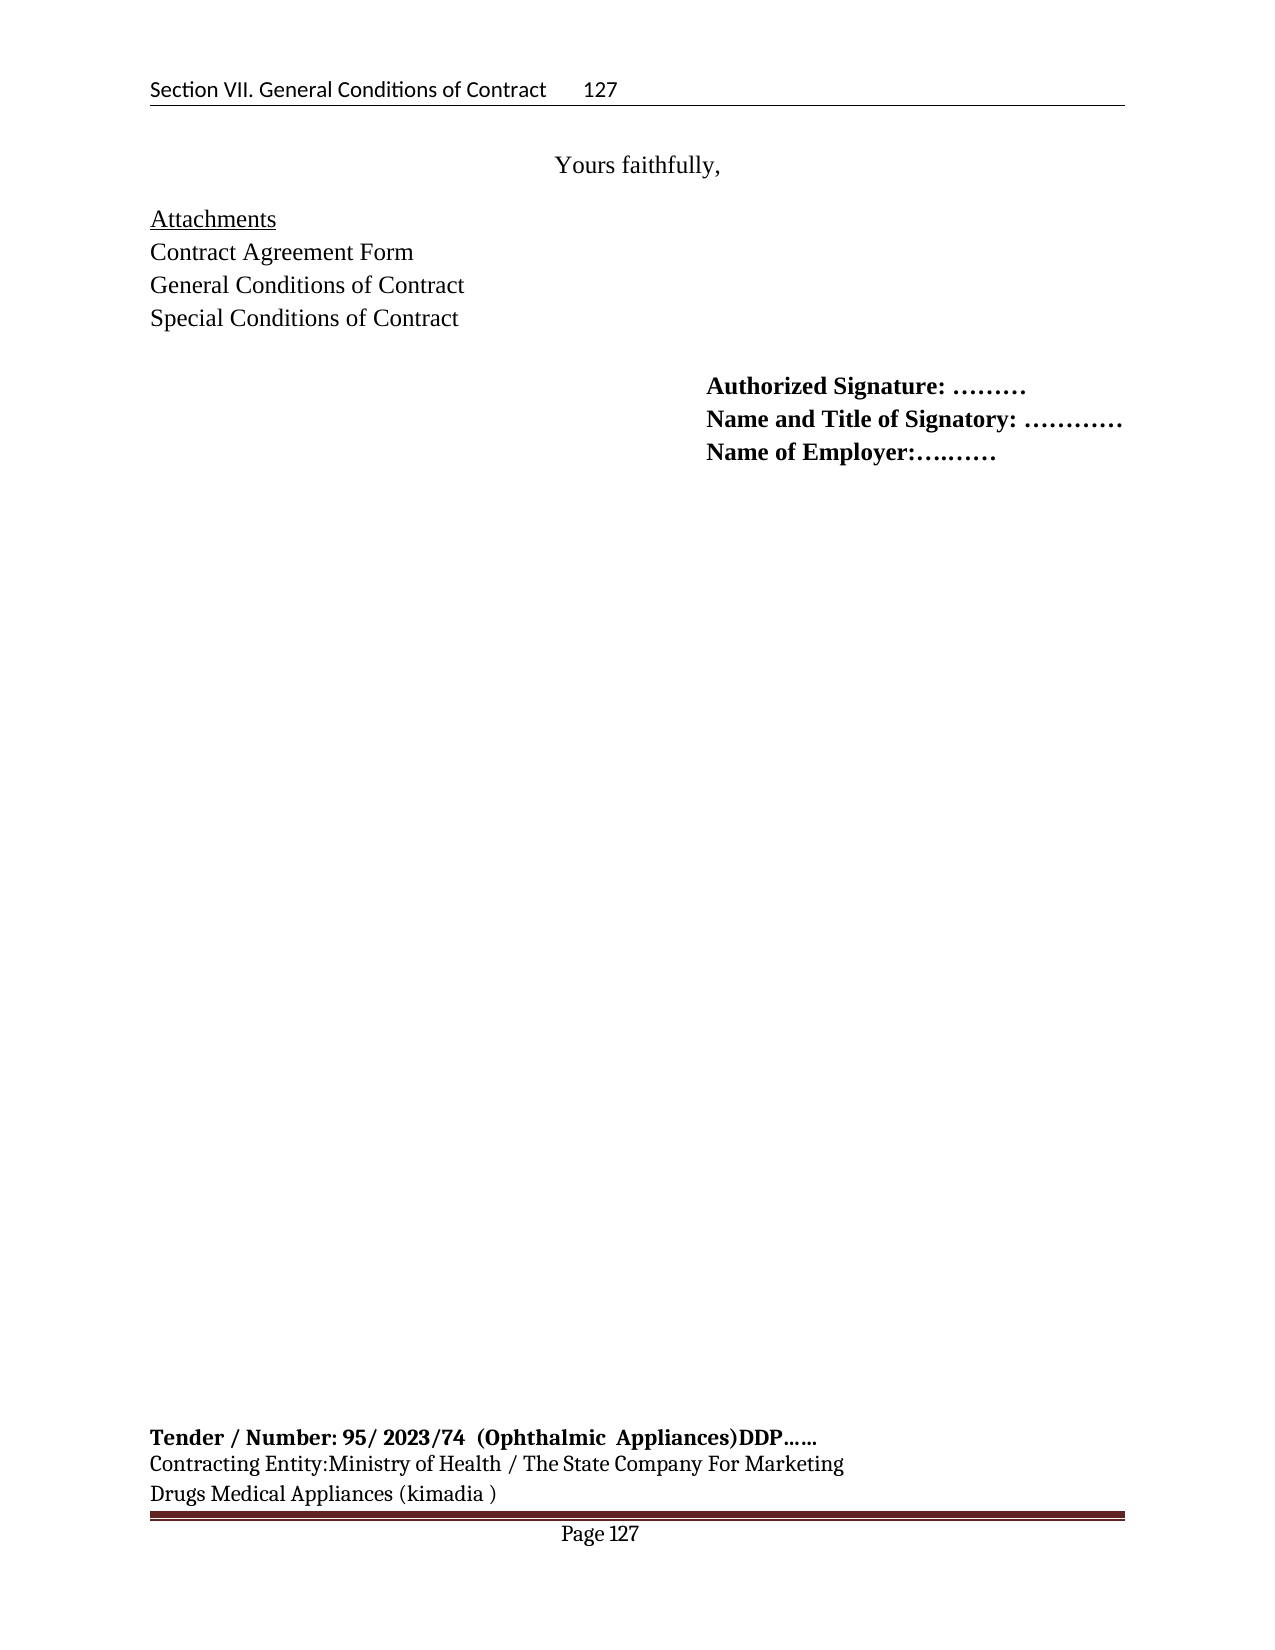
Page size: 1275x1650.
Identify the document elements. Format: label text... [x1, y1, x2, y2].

text Name of Employer:….…… [150, 437, 1125, 466]
text Yours faithfully, [150, 150, 1125, 179]
text Special Conditions of Contract [150, 303, 1125, 332]
text Name and Title of Signatory: ………… [150, 404, 1125, 433]
text General Conditions of Contract [150, 270, 1125, 299]
text Attachments [150, 204, 1125, 233]
text Authorized Signature: ……… [150, 371, 1125, 400]
text Contract Agreement Form [150, 237, 1125, 266]
